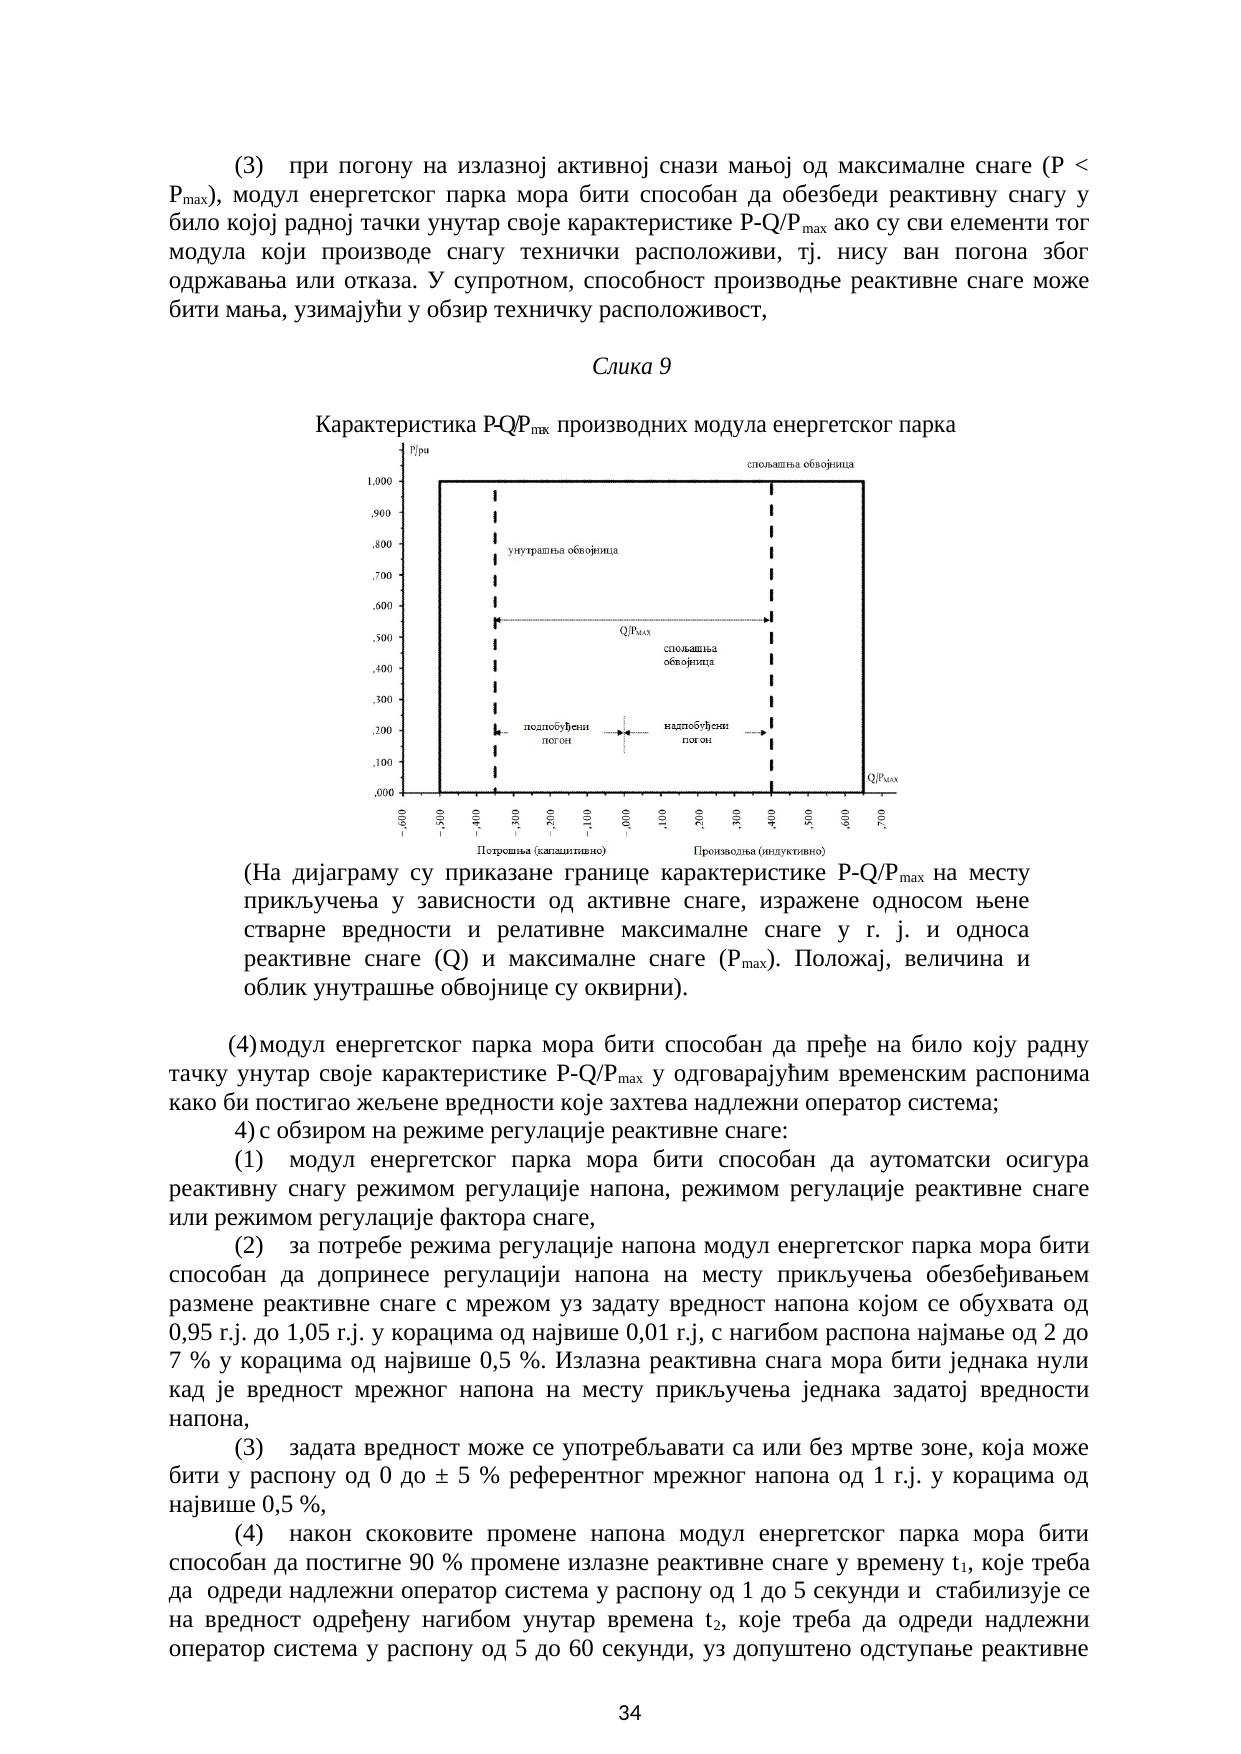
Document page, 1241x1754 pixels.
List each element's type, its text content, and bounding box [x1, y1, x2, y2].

list при погону на излазној активној снази мањој од максималне снаге (Р < Pmax), модул енергетског парка мора бити способан да обезбеди реактивну снагу у било којој радној тачки унутар своје карактеристике Р-Q/Pmax ако су сви елементи тог модула који производе снагу технички расположиви, тј. нису ван погона због одржавања или отказа. У супротном, способност производње реактивне снаге може бити мања, узимајући у обзир техничку расположивост, [169, 150, 1090, 322]
text Карактеристика Р-Q/Pmax производних модула енергетског парка [175, 409, 1090, 437]
list модул енергетског парка мора бити способан да аутоматски осигура реактивну снагу режимом регулације напона, режимом регулације реактивне снаге или режимом регулације фактора снаге, [169, 1144, 1090, 1231]
list 4) с обзиром на режиме регулације реактивне снаге: [169, 1116, 1090, 1144]
list за потребе режима регулације напона модул енергетског парка мора бити способан да допринесе регулацији напона на месту прикључења обезбеђивањем размене реактивне снаге с мрежом уз задату вредност напона којом се обухвата од 0,95 r.j. до 1,05 r.j. у корацима од највише 0,01 r.j, с нагибом распона најмање од 2 до 7 % у корацима од највише 0,5 %. Излазна реактивна снага мора бити једнака нули кад је вредност мрежног напона на месту прикључења једнака задатој вредности напона, [169, 1231, 1090, 1432]
list задата вредност може се употребљавати са или без мртве зоне, која може бити у распону од 0 до ± 5 % референтног мрежног напона од 1 r.j. у корацима од највише 0,5 %, [169, 1432, 1090, 1518]
list модул енергетског парка мора бити способан да пређе на било коју радну тачку унутар своје карактеристике Р-Q/Pmax у одговарајућим временским распонима како би постигао жељене вредности које захтева надлежни оператор система; [169, 1029, 1090, 1116]
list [169, 1518, 1090, 1662]
text (На дијаграму су приказане границе карактеристике P-Q/Pmax на месту прикључења у зависности од активне снаге, изражене односом њене стварне вредности и релативне максималне снаге у r. j. и односа реактивне снаге (Q) и максималне снаге (Pmax). Положај, величина и облик унутрашње обвојнице су оквирни). [244, 857, 1030, 1001]
picture [361, 437, 905, 857]
text Слика 9 [175, 351, 1090, 380]
